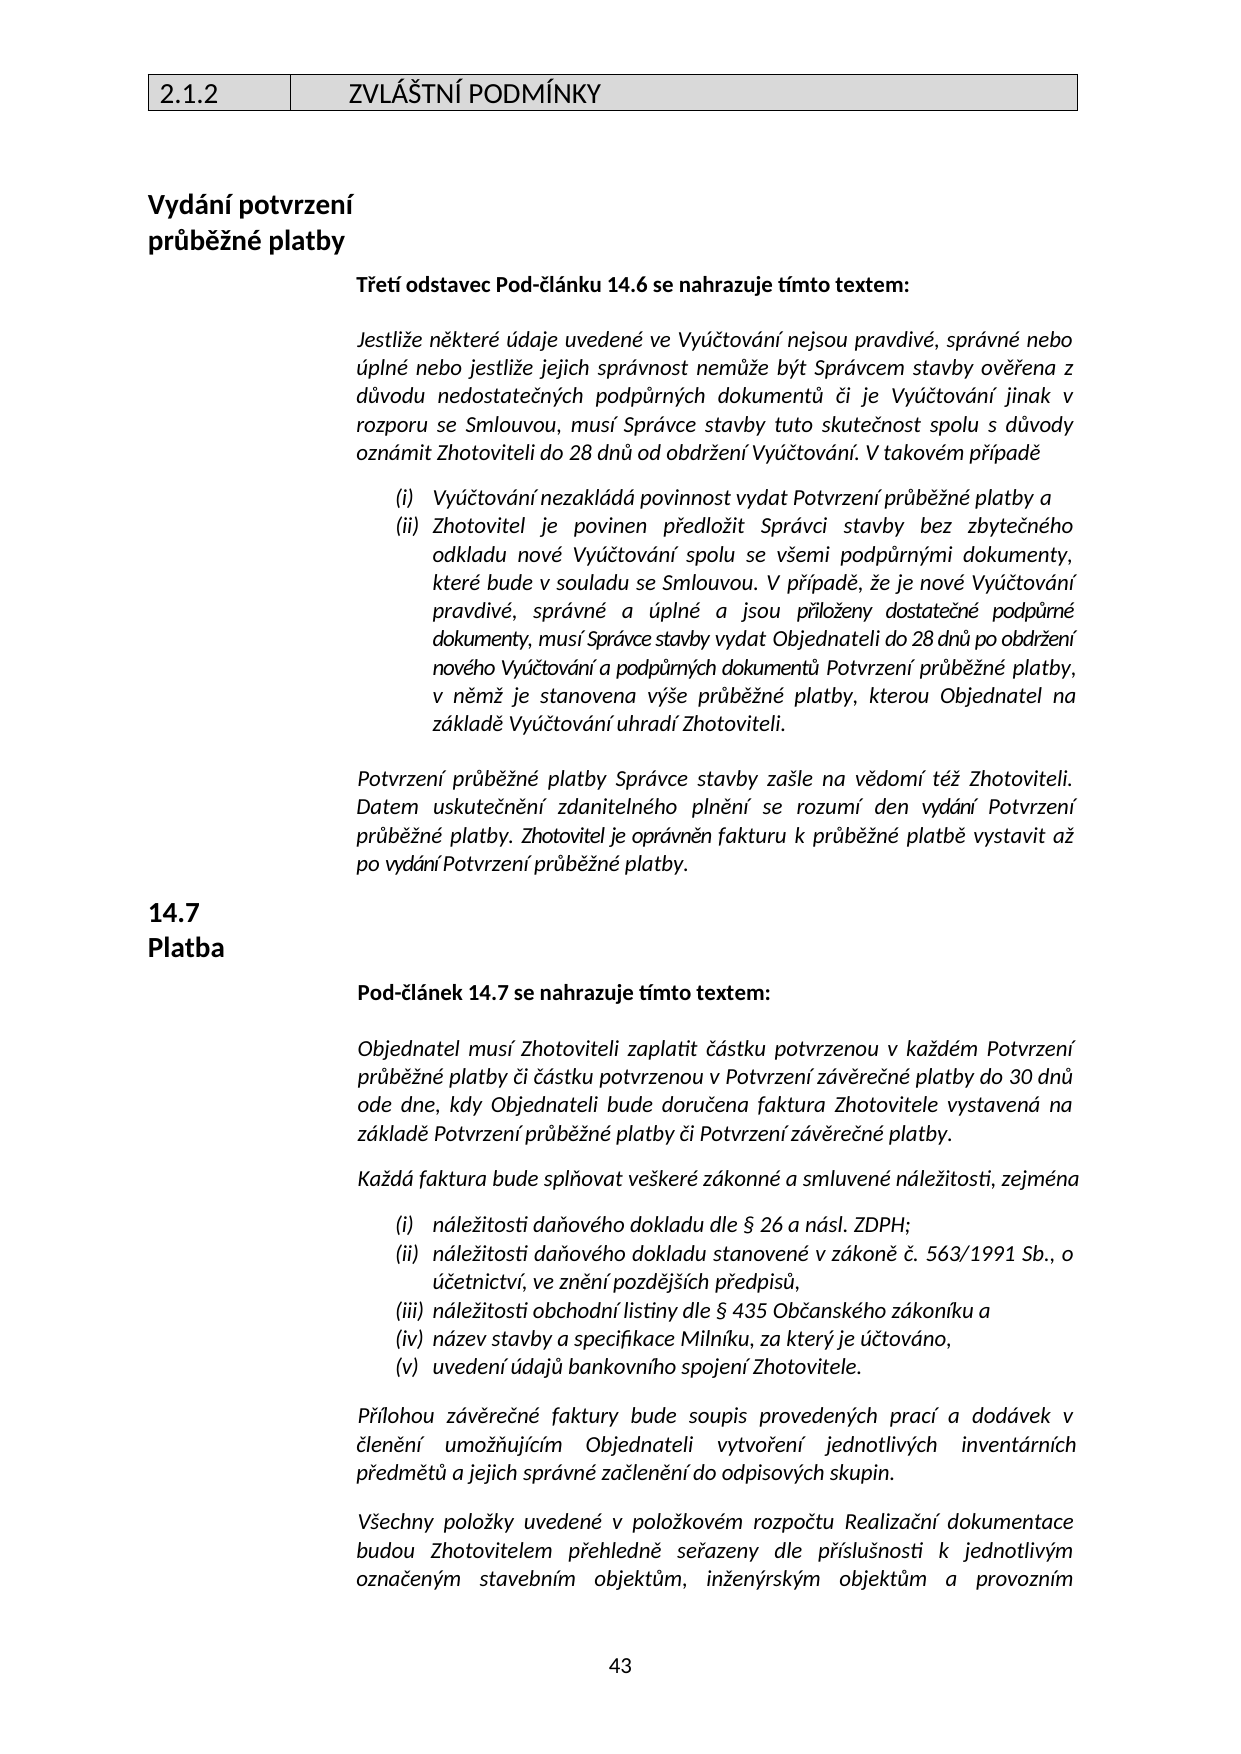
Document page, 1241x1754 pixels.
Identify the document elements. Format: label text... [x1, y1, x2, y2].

text Přílohou závěrečné faktury bude soupis provedených prací a dodávek v členění umožňujícím Objednateli vytvoření jednotlivých inventárních předmětů a jejich správné začlenění do odpisových skupin. [356, 1402, 1077, 1486]
list Vyúčtování nezakládá povinnost vydat Potvrzení průběžné platby a [395, 483, 1093, 511]
list náležitosti daňového dokladu stanovené v zákoně č. 563/1991 Sb., o účetnictví, ve znění pozdějších předpisů, [395, 1239, 1077, 1295]
list náležitosti obchodní listiny dle § 435 Občanského zákoníku a [395, 1296, 1093, 1324]
list náležitosti daňového dokladu dle § 26 a násl. ZDPH; [395, 1211, 1077, 1239]
text Pod-článek 14.7 se nahrazuje tímto textem: [357, 978, 1093, 1006]
list Zhotovitel je povinen předložit Správci stavby bez zbytečného odkladu nové Vyúčtování spolu se všemi podpůrnými dokumenty, které bude v souladu se Smlouvou. V případě, že je nové Vyúčtování pravdivé, správné a úplné a jsou přiloženy dostatečné podpůrné dokumenty, musí Správce stavby vydat Objednateli do 28 dnů po obdržení nového Vyúčtování a podpůrných dokumentů Potvrzení průběžné platby, v němž je stanovena výše průběžné platby, kterou Objednatel na základě Vyúčtování uhradí Zhotoviteli. [395, 512, 1077, 737]
text Jestliže některé údaje uvedené ve Vyúčtování nejsou pravdivé, správné nebo úplné nebo jestliže jejich správnost nemůže být Správcem stavby ověřena z důvodu nedostatečných podpůrných dokumentů či je Vyúčtování jinak v rozporu se Smlouvou, musí Správce stavby tuto skutečnost spolu s důvody oznámit Zhotoviteli do 28 dnů od obdržení Vyúčtování. V takovém případě [356, 325, 1077, 466]
text Třetí odstavec Pod-článku 14.6 se nahrazuje tímto textem: [356, 270, 1093, 298]
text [356, 1507, 1077, 1592]
text průběžné platby [148, 222, 1093, 257]
text Potvrzení průběžné platby Správce stavby zašle na vědomí též Zhotoviteli. Datem uskutečnění zdanitelného plnění se rozumí den vydání Potvrzení průběžné platby. Zhotovitel je oprávněn fakturu k průběžné platbě vystavit až po vydání Potvrzení průběžné platby. [356, 764, 1077, 877]
text 14.7 [148, 894, 1093, 929]
text Každá faktura bude splňovat veškeré zákonné a smluvené náležitosti, zejména [357, 1164, 1093, 1192]
text Objednatel musí Zhotoviteli zaplatit částku potvrzenou v každém Potvrzení průběžné platby či částku potvrzenou v Potvrzení závěrečné platby do 30 dnů ode dne, kdy Objednateli bude doručena faktura Zhotovitele vystavená na základě Potvrzení průběžné platby či Potvrzení závěrečné platby. [357, 1034, 1077, 1147]
text Vydání potvrzení [148, 186, 1093, 222]
list uvedení údajů bankovního spojení Zhotovitele. [395, 1352, 1093, 1380]
list název stavby a specifikace Milníku, za který je účtováno, [395, 1324, 1093, 1352]
text Platba [148, 929, 1093, 965]
